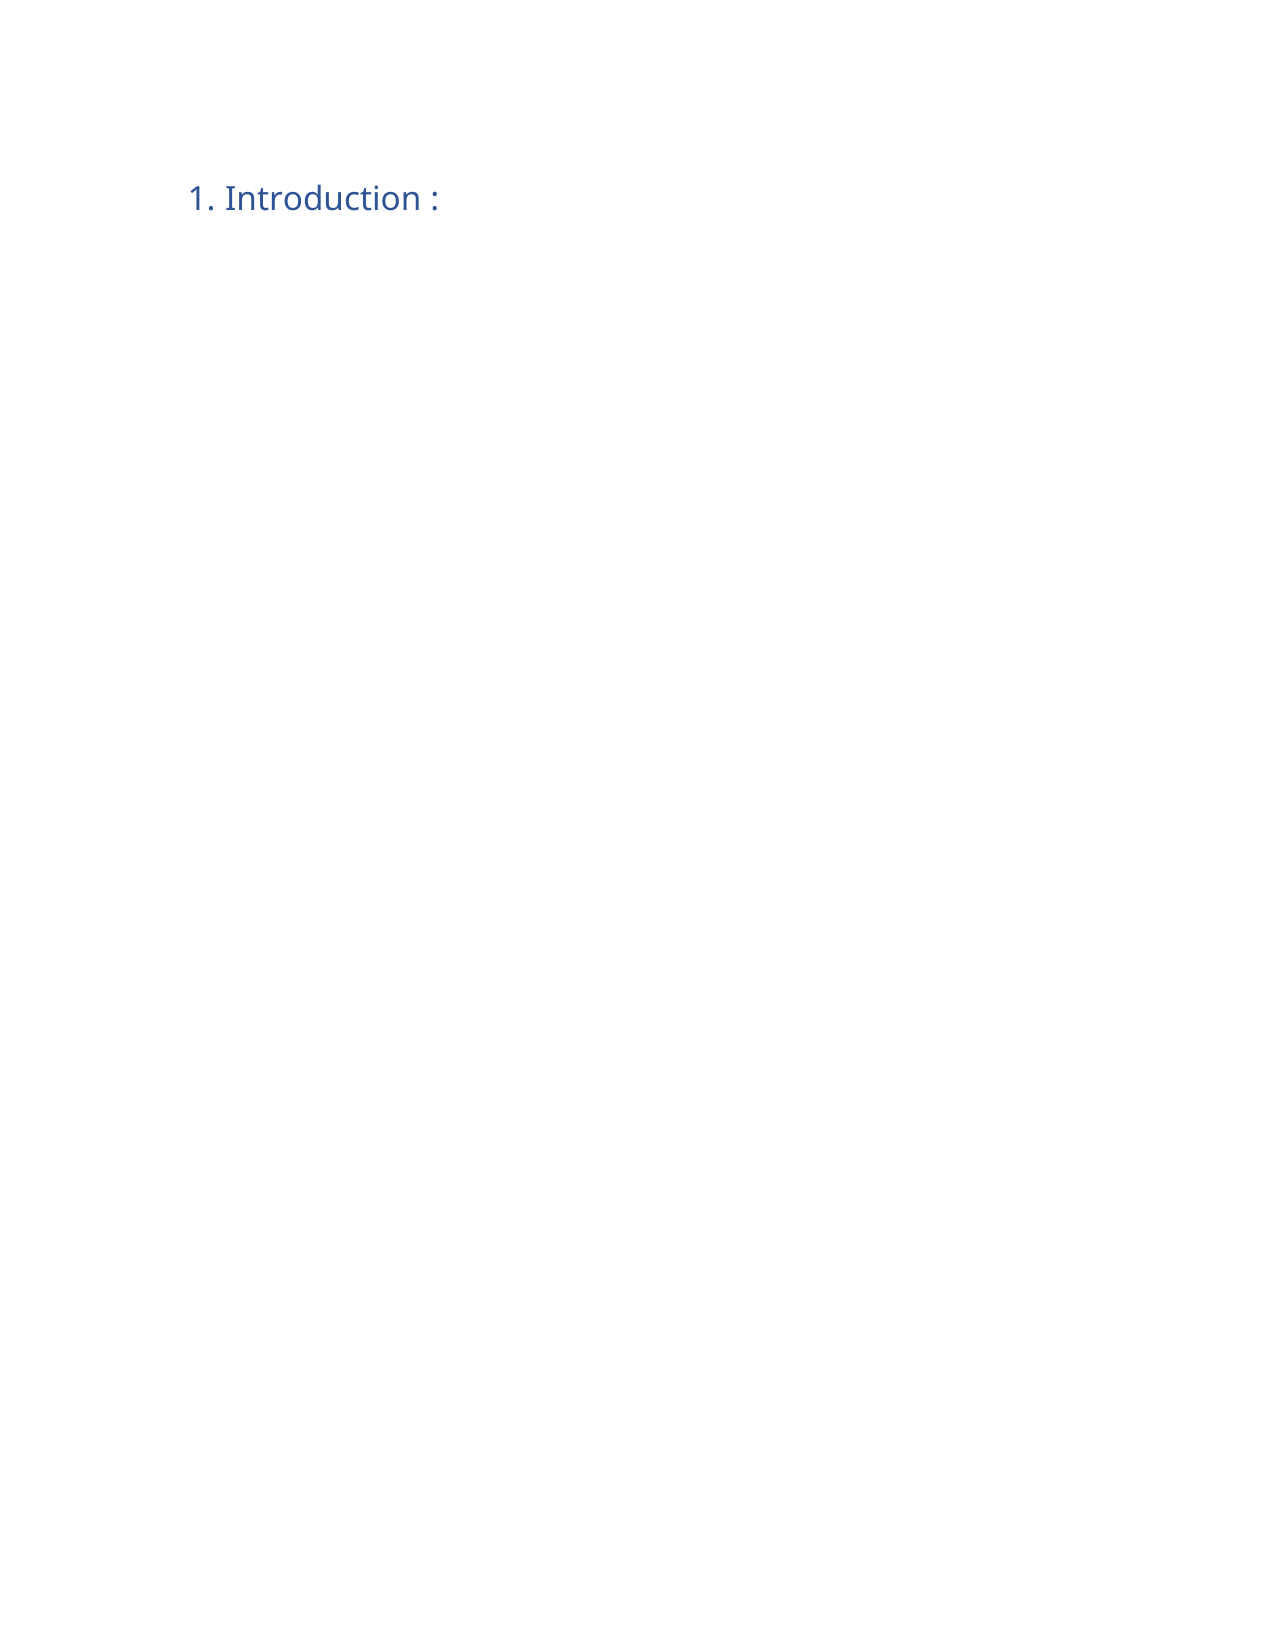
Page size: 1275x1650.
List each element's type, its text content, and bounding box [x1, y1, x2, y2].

subtitle Introduction : [187, 175, 1087, 220]
